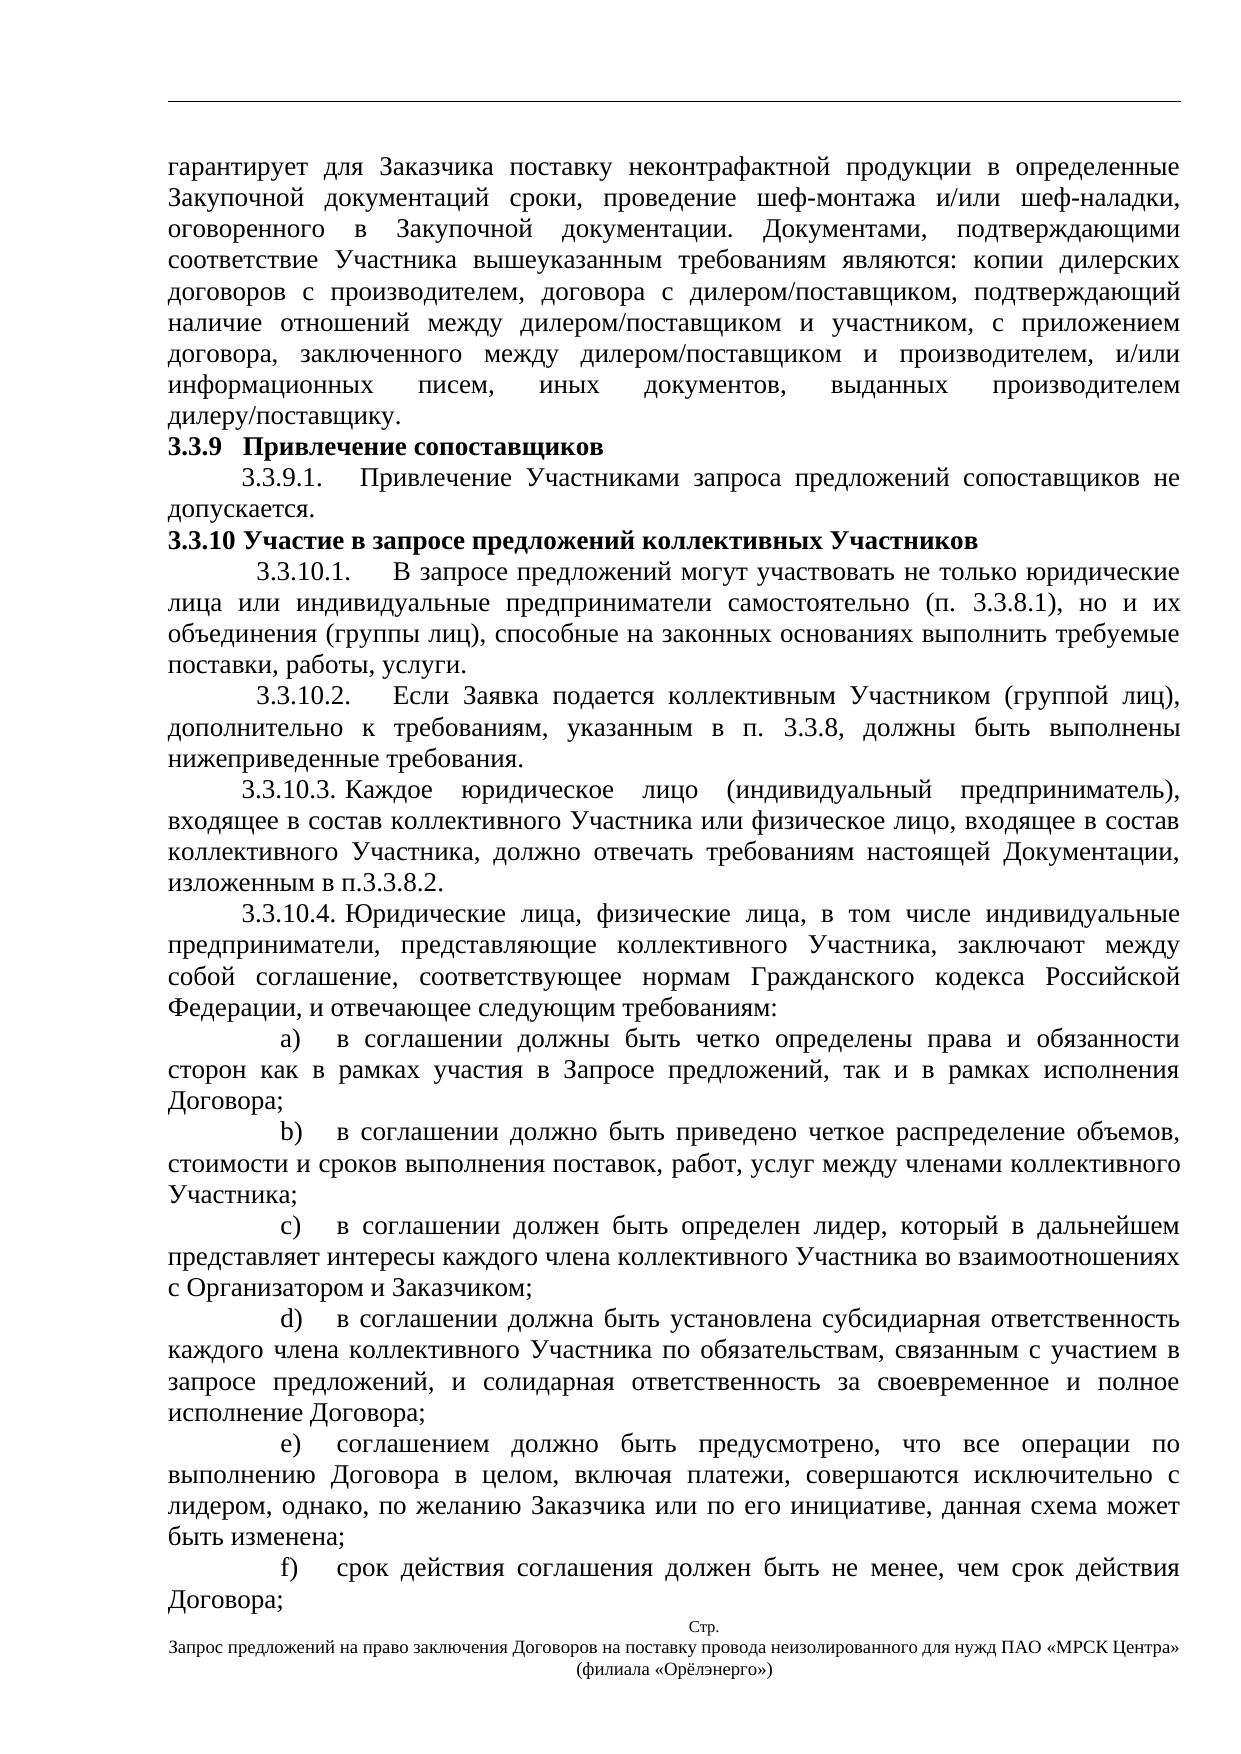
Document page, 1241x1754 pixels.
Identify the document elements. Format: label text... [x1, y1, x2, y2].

list срок действия соглашения должен быть не менее, чем срок действия Договора; [168, 1552, 1181, 1614]
list в соглашении должны быть четко определены права и обязанности сторон как в рамках участия в Запросе предложений, так и в рамках исполнения Договора; [168, 1022, 1181, 1116]
list в соглашении должен быть определен лидер, который в дальнейшем представляет интересы каждого члена коллективного Участника во взаимоотношениях с Организатором и Заказчиком; [168, 1209, 1181, 1302]
list Привлечение Участниками запроса предложений сопоставщиков не допускается. [168, 461, 1181, 524]
list в соглашении должна быть установлена субсидиарная ответственность каждого члена коллективного Участника по обязательствам, связанным с участием в запросе предложений, и солидарная ответственность за своевременное и полное исполнение Договора; [168, 1302, 1181, 1427]
list Если Заявка подается коллективным Участником (группой лиц), дополнительно к требованиям, указанным в п. 3.3.8, должны быть выполнены нижеприведенные требования. [168, 679, 1181, 773]
list в соглашении должно быть приведено четкое распределение объемов, стоимости и сроков выполнения поставок, работ, услуг между членами коллективного Участника; [168, 1116, 1181, 1209]
subtitle Привлечение сопоставщиков [168, 430, 1181, 461]
list Юридические лица, физические лица, в том числе индивидуальные предприниматели, представляющие коллективного Участника, заключают между собой соглашение, соответствующее нормам Гражданского кодекса Российской Федерации, и отвечающее следующим требованиям: [168, 897, 1181, 1022]
list Каждое юридическое лицо (индивидуальный предприниматель), входящее в состав коллективного Участника или физическое лицо, входящее в состав коллективного Участника, должно отвечать требованиям настоящей Документации, изложенным в п.3.3.8.2. [168, 773, 1181, 897]
list В запросе предложений могут участвовать не только юридические лица или индивидуальные предприниматели самостоятельно (п. 3.3.8.1), но и их объединения (группы лиц), способные на законных основаниях выполнить требуемые поставки, работы, услуги. [168, 555, 1181, 679]
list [168, 150, 1181, 430]
subtitle Участие в запросе предложений коллективных Участников [168, 524, 1181, 555]
list соглашением должно быть предусмотрено, что все операции по выполнению Договора в целом, включая платежи, совершаются исключительно с лидером, однако, по желанию Заказчика или по его инициативе, данная схема может быть изменена; [168, 1427, 1181, 1552]
